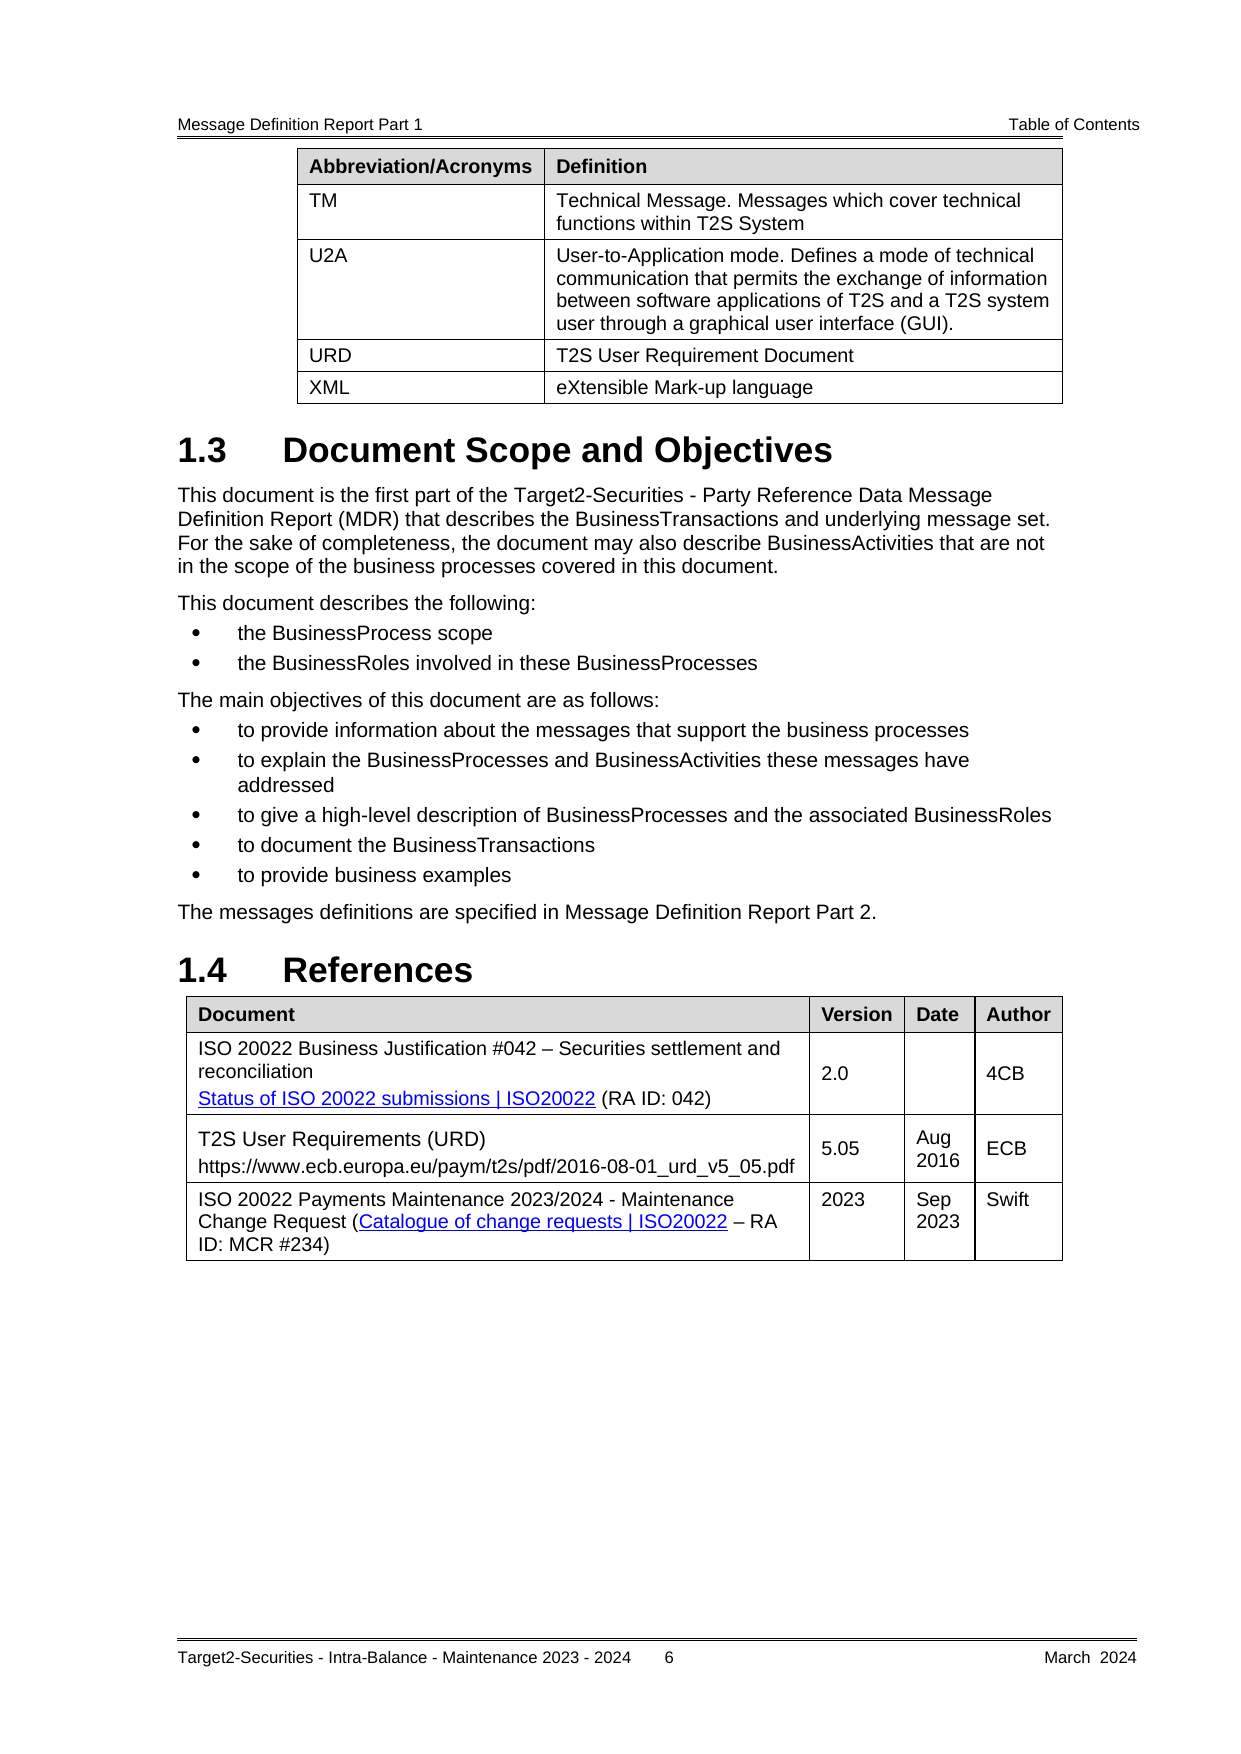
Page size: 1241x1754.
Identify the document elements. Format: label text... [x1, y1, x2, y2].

table_cell U2A [298, 240, 544, 339]
list the BusinessProcess scope [192, 621, 1063, 645]
subtitle References [177, 949, 1063, 989]
table_cell T2S User Requirements (URD) https://www.ecb.europa.eu/paym/t2s/pdf/2016-08-01_urd_v5_05.pdf [187, 1115, 809, 1182]
list to provide information about the messages that support the business processes [192, 718, 1063, 742]
table_cell T2S User Requirement Document [545, 340, 1062, 371]
table_cell 2023 [810, 1183, 904, 1260]
text This document describes the following: [177, 591, 1063, 615]
table_header Date [905, 997, 974, 1032]
table_cell Technical Message. Messages which cover technical functions within T2S System [545, 185, 1062, 239]
table_header Author [976, 997, 1062, 1032]
table_cell TM [298, 185, 544, 239]
table_cell 5.05 [810, 1115, 904, 1182]
table_cell Aug 2016 [905, 1115, 974, 1182]
list to document the BusinessTransactions [192, 833, 1063, 857]
table_header Version [810, 997, 904, 1032]
table_cell 4CB [976, 1033, 1062, 1114]
table_cell XML [298, 372, 544, 403]
list to provide business examples [192, 863, 1063, 887]
table_header Definition [545, 149, 1062, 184]
table_cell User-to-Application mode. Defines a mode of technical communication that permits the exchange of information between software applications of T2S and a T2S system user through a graphical user interface (GUI). [545, 240, 1062, 339]
text The messages definitions are specified in Message Definition Report Part 2. [177, 900, 1063, 924]
table_header Abbreviation/Acronyms [298, 149, 544, 184]
text This document is the first part of the Target2-Securities - Party Reference Data Message Definition Report (MDR) that describes the BusinessTransactions and underlying message set. For the sake of completeness, the document may also describe BusinessActivities that are not in the scope of the business processes covered in this document. [177, 482, 1063, 578]
subtitle Document Scope and Objectives [177, 429, 1063, 470]
table_cell Swift [976, 1183, 1062, 1260]
list the BusinessRoles involved in these BusinessProcesses [192, 651, 1063, 675]
table_cell ISO 20022 Business Justification #042 – Securities settlement and reconciliation Status of ISO 20022 submissions | ISO20022 (RA ID: 042) [187, 1033, 809, 1114]
table_cell eXtensible Mark-up language [545, 372, 1062, 403]
table_cell Sep 2023 [905, 1183, 974, 1260]
table_cell ISO 20022 Payments Maintenance 2023/2024 - Maintenance Change Request (Catalogue of change requests | ISO20022 – RA ID: MCR #234) [187, 1183, 809, 1260]
table_cell [905, 1033, 974, 1114]
list to give a high-level description of BusinessProcesses and the associated BusinessRoles [192, 803, 1063, 827]
table_cell URD [298, 340, 544, 371]
table_cell 2.0 [810, 1033, 904, 1114]
text The main objectives of this document are as follows: [177, 688, 1063, 712]
table_header Document [187, 997, 809, 1032]
list to explain the BusinessProcesses and BusinessActivities these messages have addressed [192, 748, 1063, 796]
table_cell ECB [976, 1115, 1062, 1182]
